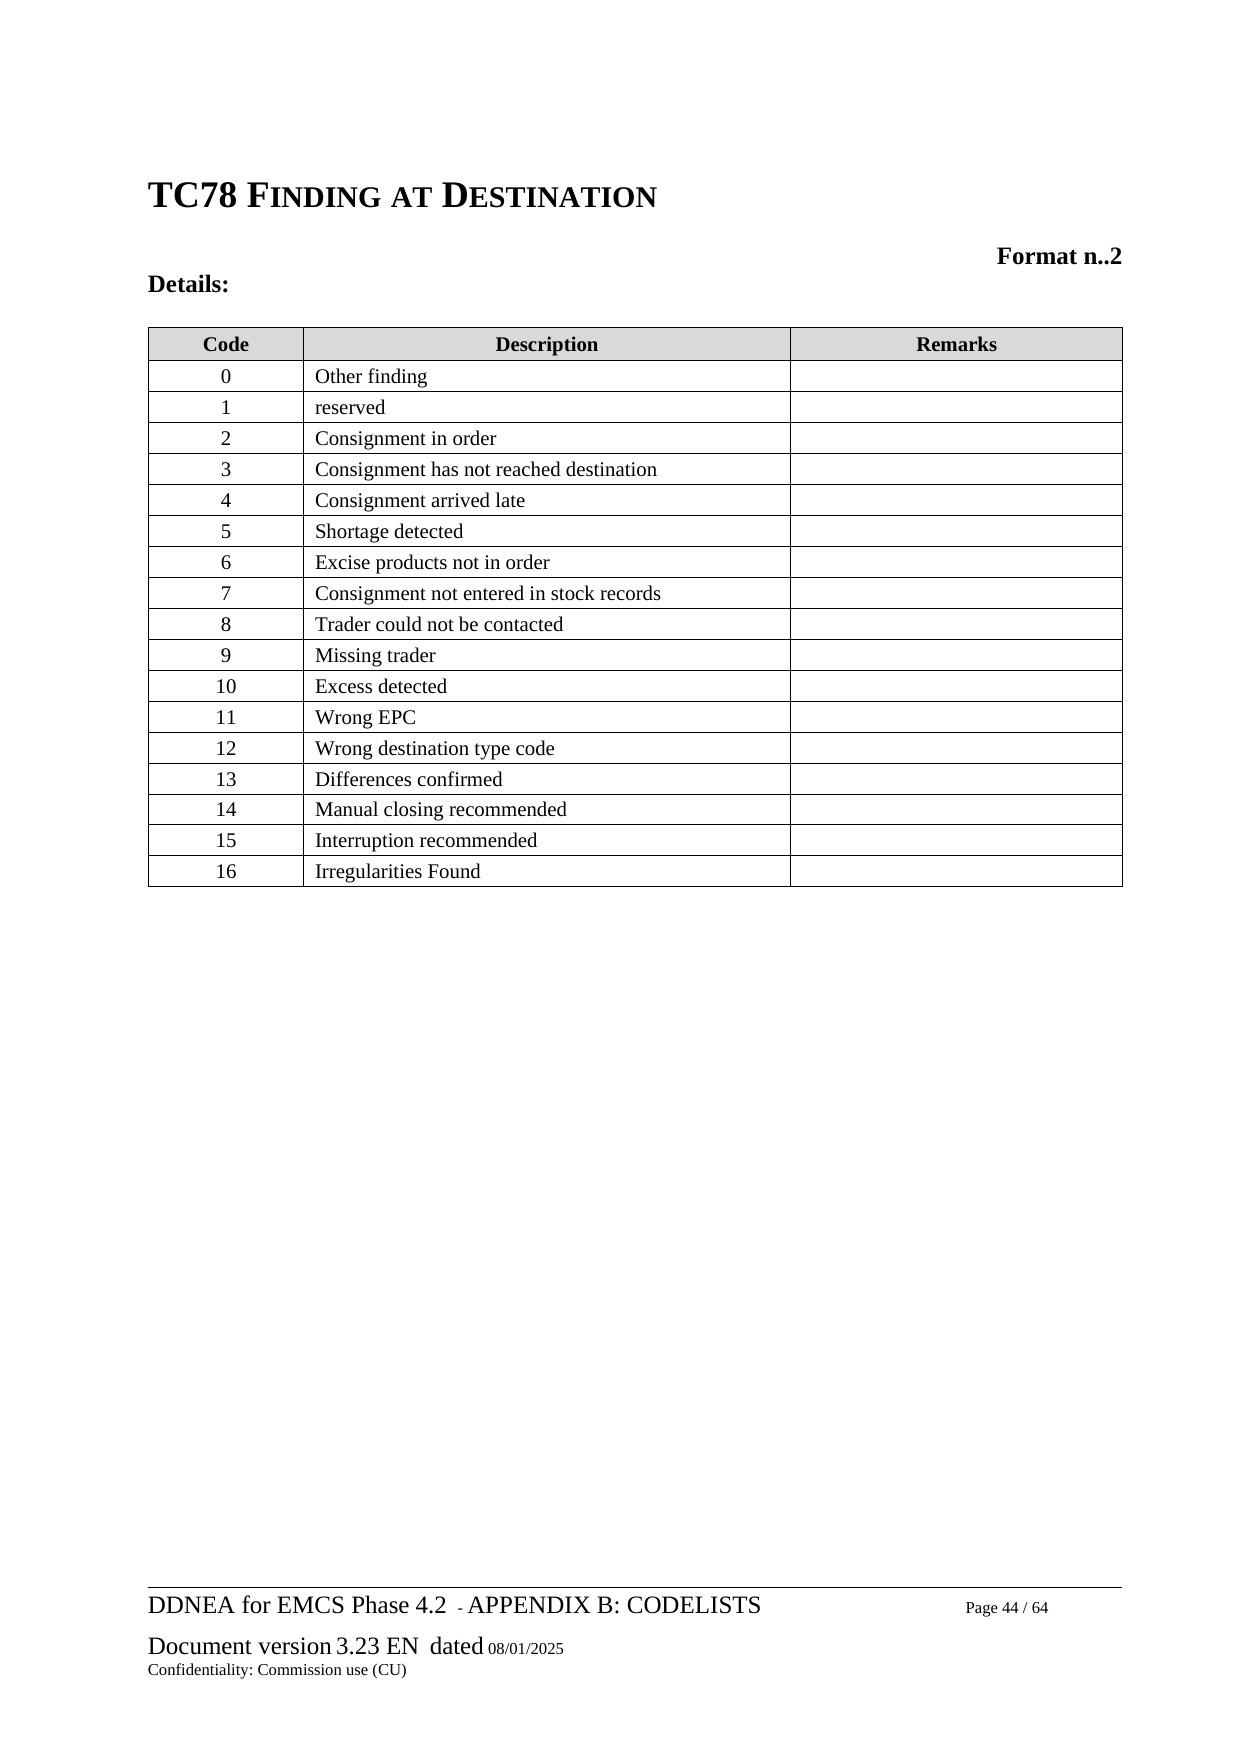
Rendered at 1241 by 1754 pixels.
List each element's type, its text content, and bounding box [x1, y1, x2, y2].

table_cell [791, 856, 1122, 886]
table_cell Excess detected [304, 671, 790, 701]
table_header Description [304, 328, 790, 360]
table_cell Differences confirmed [304, 764, 790, 793]
table_cell Consignment has not reached destination [304, 454, 790, 484]
table_cell Trader could not be contacted [304, 609, 790, 639]
table_cell [791, 671, 1122, 701]
table_cell Consignment arrived late [304, 485, 790, 515]
table_cell Shortage detected [304, 516, 790, 546]
table_cell Consignment not entered in stock records [304, 578, 790, 608]
table_cell Excise products not in order [304, 547, 790, 577]
table_cell 12 [149, 733, 303, 762]
table_cell reserved [304, 392, 790, 422]
table_cell 13 [149, 764, 303, 793]
table_cell 10 [149, 671, 303, 701]
table_cell 3 [149, 454, 303, 484]
table_header Remarks [791, 328, 1122, 360]
table_header Code [149, 328, 303, 360]
table_cell Irregularities Found [304, 856, 790, 886]
table_cell [791, 392, 1122, 422]
table_cell 2 [149, 423, 303, 453]
table_cell [791, 516, 1122, 546]
table_cell 16 [149, 856, 303, 886]
table_cell Consignment in order [304, 423, 790, 453]
table_cell 14 [149, 795, 303, 824]
table_cell [791, 485, 1122, 515]
table_cell 11 [149, 702, 303, 732]
table_cell [791, 547, 1122, 577]
text Format n..2 [148, 241, 1122, 269]
table_cell 8 [149, 609, 303, 639]
table_cell [791, 609, 1122, 639]
table_cell [791, 825, 1122, 855]
table_cell [791, 578, 1122, 608]
table_cell 1 [149, 392, 303, 422]
table_cell Interruption recommended [304, 825, 790, 855]
table_cell Wrong destination type code [304, 733, 790, 762]
table_cell [791, 640, 1122, 670]
table_cell 4 [149, 485, 303, 515]
table_cell [791, 454, 1122, 484]
text TC78 Finding at Destination [148, 173, 1122, 216]
table_cell [791, 733, 1122, 762]
table_cell Wrong EPC [304, 702, 790, 732]
table_cell 6 [149, 547, 303, 577]
table_cell [791, 423, 1122, 453]
table_cell 7 [149, 578, 303, 608]
table_cell [791, 702, 1122, 732]
table_cell [791, 795, 1122, 824]
table_cell 15 [149, 825, 303, 855]
table_cell Missing trader [304, 640, 790, 670]
table_cell 0 [149, 361, 303, 391]
table_cell [791, 361, 1122, 391]
table_cell 9 [149, 640, 303, 670]
table_cell Manual closing recommended [304, 795, 790, 824]
table_cell Other finding [304, 361, 790, 391]
table_cell 5 [149, 516, 303, 546]
table_cell [791, 764, 1122, 793]
text Details: [148, 269, 1122, 298]
